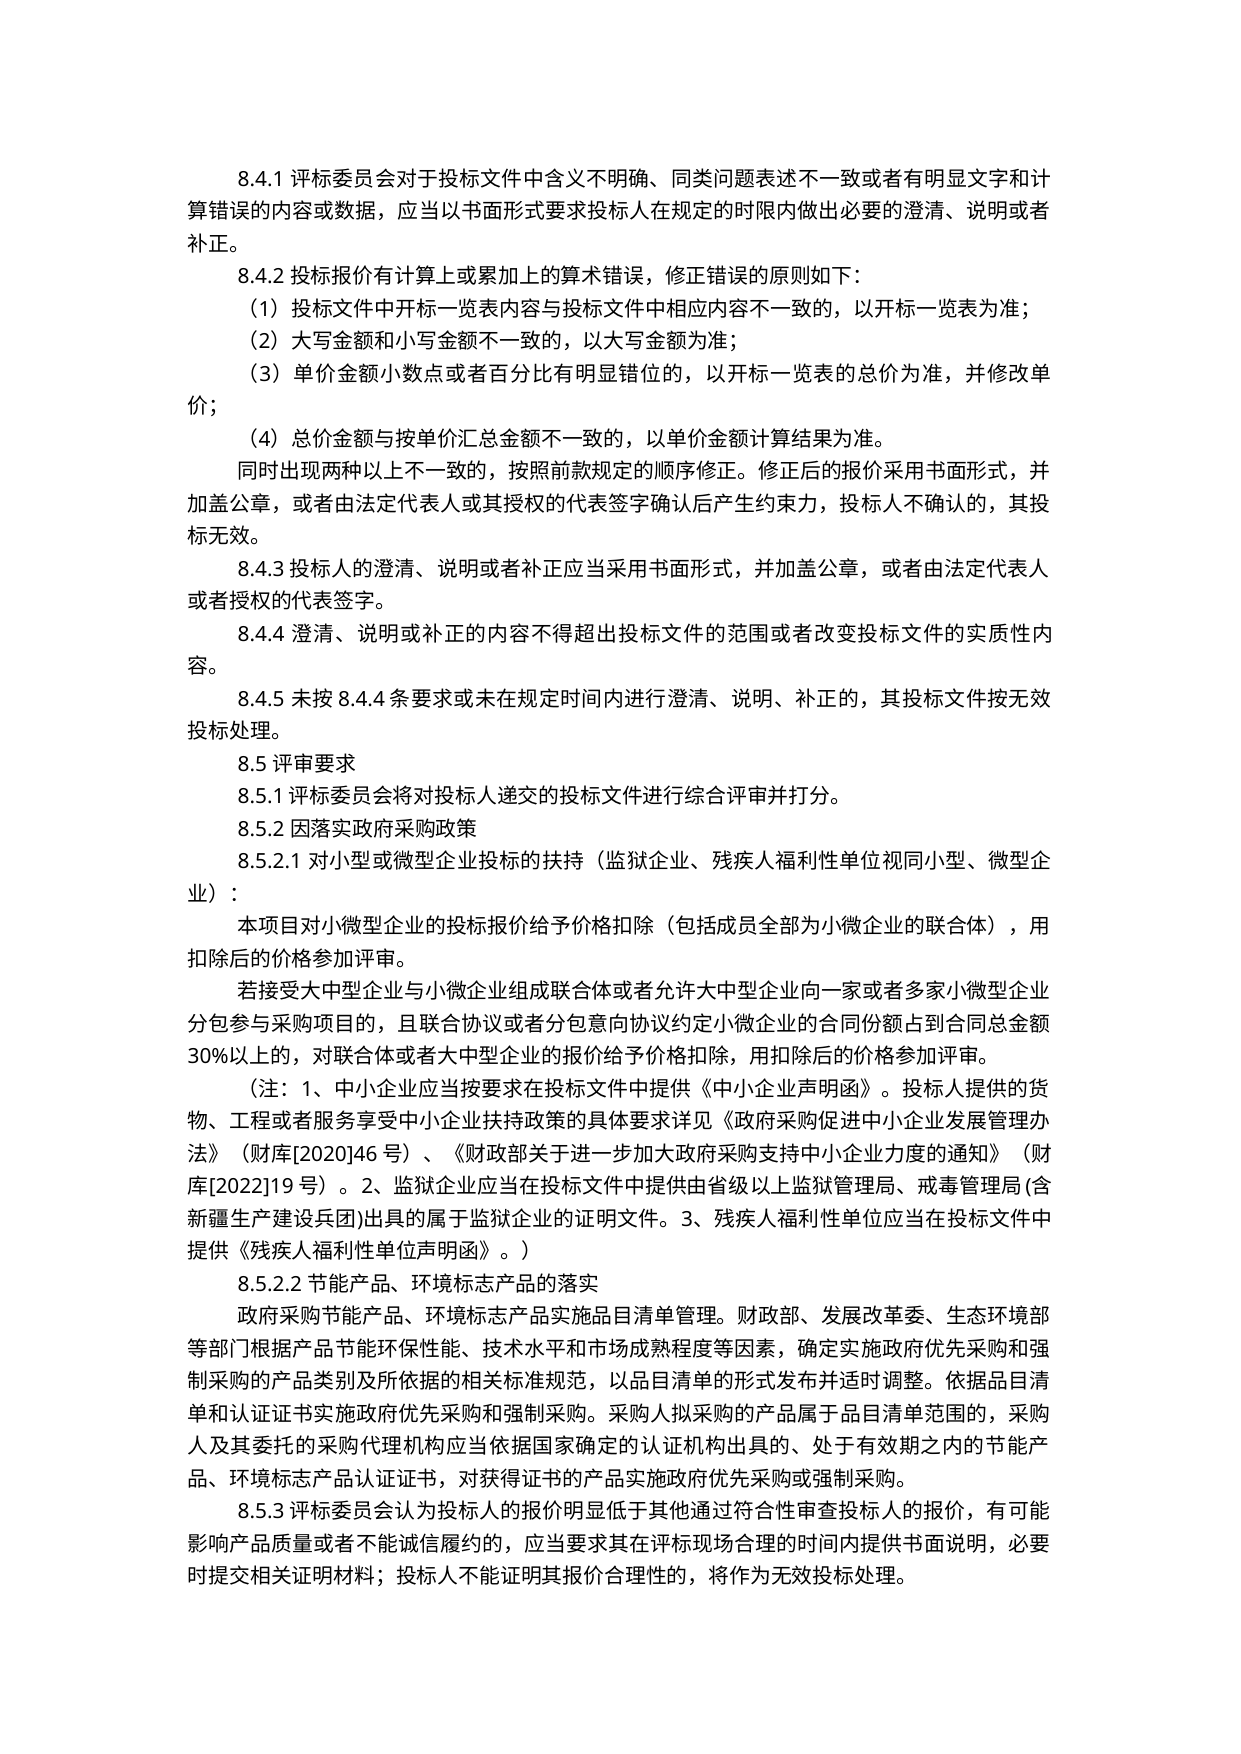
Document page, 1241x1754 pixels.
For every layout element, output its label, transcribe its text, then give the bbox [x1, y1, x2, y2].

text 8.5.1评标委员会将对投标人递交的投标文件进行综合评审并打分。 [187, 779, 1053, 812]
text 8.5.2 因落实政府采购政策 [187, 812, 1053, 844]
text 8.5.2.1 对小型或微型企业投标的扶持（监狱企业、残疾人福利性单位视同小型、微型企业）： [187, 844, 1053, 909]
text 8.4.4 澄清、说明或补正的内容不得超出投标文件的范围或者改变投标文件的实质性内容。 [187, 617, 1053, 682]
text 本项目对小微型企业的投标报价给予价格扣除（包括成员全部为小微企业的联合体），用扣除后的价格参加评审。 [187, 909, 1053, 974]
text 8.4.1 评标委员会对于投标文件中含义不明确、同类问题表述不一致或者有明显文字和计算错误的内容或数据，应当以书面形式要求投标人在规定的时限内做出必要的澄清、说明或者补正。 [187, 162, 1053, 259]
text 同时出现两种以上不一致的，按照前款规定的顺序修正。修正后的报价采用书面形式，并加盖公章，或者由法定代表人或其授权的代表签字确认后产生约束力，投标人不确认的，其投标无效。 [187, 454, 1053, 552]
text （1）投标文件中开标一览表内容与投标文件中相应内容不一致的，以开标一览表为准； [187, 292, 1053, 324]
text 8.5.2.2 节能产品、环境标志产品的落实 [187, 1267, 1053, 1299]
text 若接受大中型企业与小微企业组成联合体或者允许大中型企业向一家或者多家小微型企业分包参与采购项目的，且联合协议或者分包意向协议约定小微企业的合同份额占到合同总金额30%以上的，对联合体或者大中型企业的报价给予价格扣除，用扣除后的价格参加评审。 [187, 974, 1053, 1072]
text 8.5.3评标委员会认为投标人的报价明显低于其他通过符合性审查投标人的报价，有可能影响产品质量或者不能诚信履约的，应当要求其在评标现场合理的时间内提供书面说明，必要时提交相关证明材料；投标人不能证明其报价合理性的，将作为无效投标处理。 [187, 1494, 1053, 1592]
text 8.4.5 未按8.4.4条要求或未在规定时间内进行澄清、说明、补正的，其投标文件按无效投标处理。 [187, 682, 1053, 747]
text （2）大写金额和小写金额不一致的，以大写金额为准； [187, 324, 1053, 357]
text 8.4.2 投标报价有计算上或累加上的算术错误，修正错误的原则如下： [187, 259, 1053, 292]
text （4）总价金额与按单价汇总金额不一致的，以单价金额计算结果为准。 [187, 422, 1053, 454]
text （3）单价金额小数点或者百分比有明显错位的，以开标一览表的总价为准，并修改单价； [187, 357, 1053, 422]
text 8.5 评审要求 [187, 747, 1053, 779]
text 8.4.3投标人的澄清、说明或者补正应当采用书面形式，并加盖公章，或者由法定代表人或者授权的代表签字。 [187, 552, 1053, 617]
text 政府采购节能产品、环境标志产品实施品目清单管理。财政部、发展改革委、生态环境部等部门根据产品节能环保性能、技术水平和市场成熟程度等因素，确定实施政府优先采购和强制采购的产品类别及所依据的相关标准规范，以品目清单的形式发布并适时调整。依据品目清单和认证证书实施政府优先采购和强制采购。采购人拟采购的产品属于品目清单范围的，采购人及其委托的采购代理机构应当依据国家确定的认证机构出具的、处于有效期之内的节能产品、环境标志产品认证证书，对获得证书的产品实施政府优先采购或强制采购。 [187, 1299, 1053, 1494]
text （注：1、中小企业应当按要求在投标文件中提供《中小企业声明函》。投标人提供的货物、工程或者服务享受中小企业扶持政策的具体要求详见《政府采购促进中小企业发展管理办法》（财库[2020]46号）、《财政部关于进一步加大政府采购支持中小企业力度的通知》（财库[2022]19号）。2、监狱企业应当在投标文件中提供由省级以上监狱管理局、戒毒管理局(含新疆生产建设兵团)出具的属于监狱企业的证明文件。3、残疾人福利性单位应当在投标文件中提供《残疾人福利性单位声明函》。） [187, 1072, 1053, 1267]
